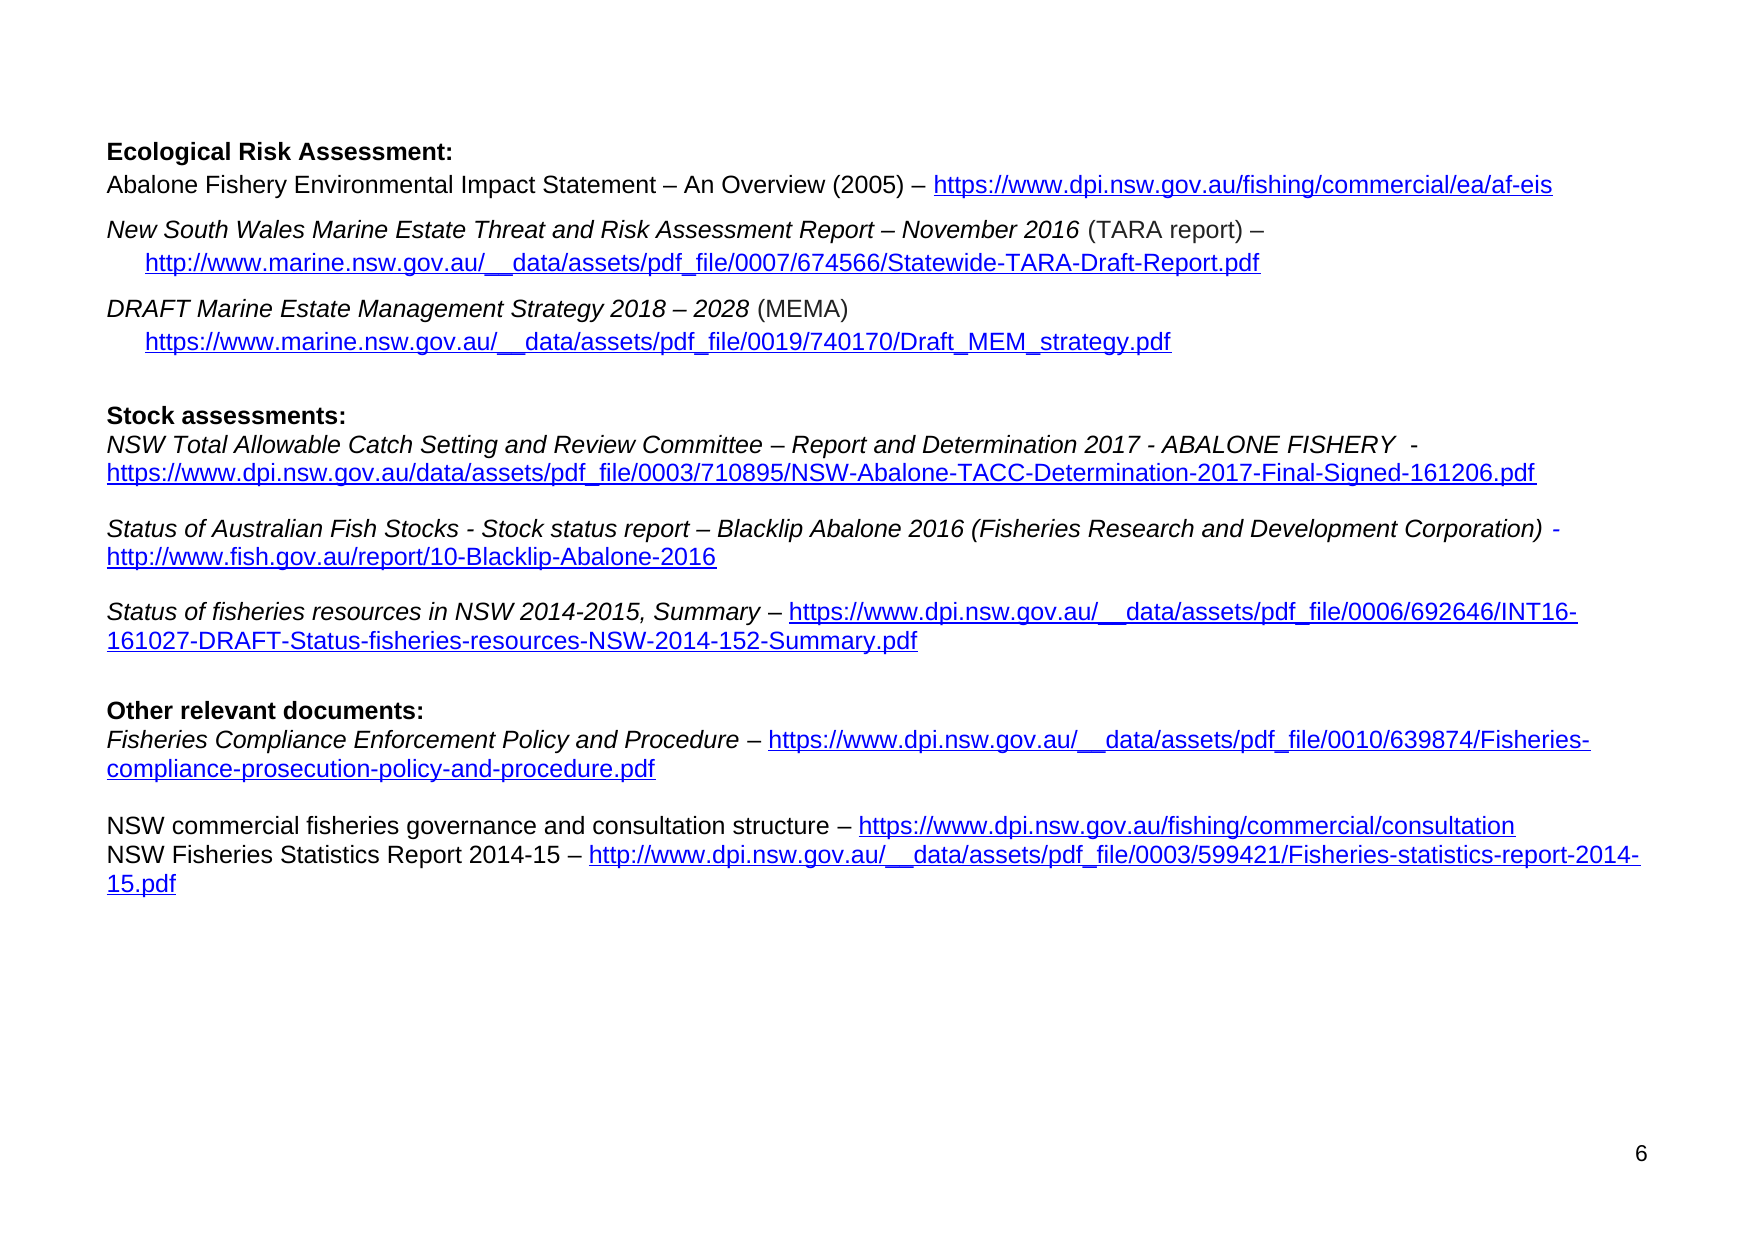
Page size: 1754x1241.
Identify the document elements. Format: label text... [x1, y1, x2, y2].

text Status of fisheries resources in NSW 2014-2015, Summary – https://www.dpi.nsw.gov.au/__data/assets/pdf_file/0006/692646/INT16-161027-DRAFT-Status-fisheries-resources-NSW-2014-152-Summary.pdf [106, 597, 1648, 655]
list DRAFT Marine Estate Management Strategy 2018 – 2028 (MEMA) https://www.marine.nsw.gov.au/__data/assets/pdf_file/0019/740170/Draft_MEM_strategy.pdf [106, 294, 1648, 355]
list New South Wales Marine Estate Threat and Risk Assessment Report – November 2016 (TARA report) – http://www.marine.nsw.gov.au/__data/assets/pdf_file/0007/674566/Statewide-TARA-Draft-Report.pdf [106, 215, 1648, 277]
text NSW Fisheries Statistics Report 2014-15 – http://www.dpi.nsw.gov.au/__data/assets/pdf_file/0003/599421/Fisheries-statistics-report-2014-15.pdf [106, 840, 1648, 897]
text Abalone Fishery Environmental Impact Statement – An Overview (2005) – https://www.dpi.nsw.gov.au/fishing/commercial/ea/af-eis [106, 169, 1648, 198]
text Other relevant documents: Fisheries Compliance Enforcement Policy and Procedure – https://www.dpi.nsw.gov.au/__data/assets/pdf_file/0010/639874/Fisheries-compliance-prosecution-policy-and-procedure.pdf [106, 696, 1648, 782]
text Status of Australian Fish Stocks - Stock status report – Blacklip Abalone 2016 (Fisheries Research and Development Corporation) - http://www.fish.gov.au/report/10-Blacklip-Abalone-2016 [106, 513, 1648, 597]
text Ecological Risk Assessment: [106, 137, 1648, 165]
text Stock assessments: [106, 401, 1648, 430]
text NSW Total Allowable Catch Setting and Review Committee – Report and Determination 2017 - ABALONE FISHERY - https://www.dpi.nsw.gov.au/data/assets/pdf_file/0003/710895/NSW-Abalone-TACC-Determination-2017-Final-Signed-161206.pdf [106, 430, 1648, 513]
text NSW commercial fisheries governance and consultation structure – https://www.dpi.nsw.gov.au/fishing/commercial/consultation [106, 811, 1648, 840]
